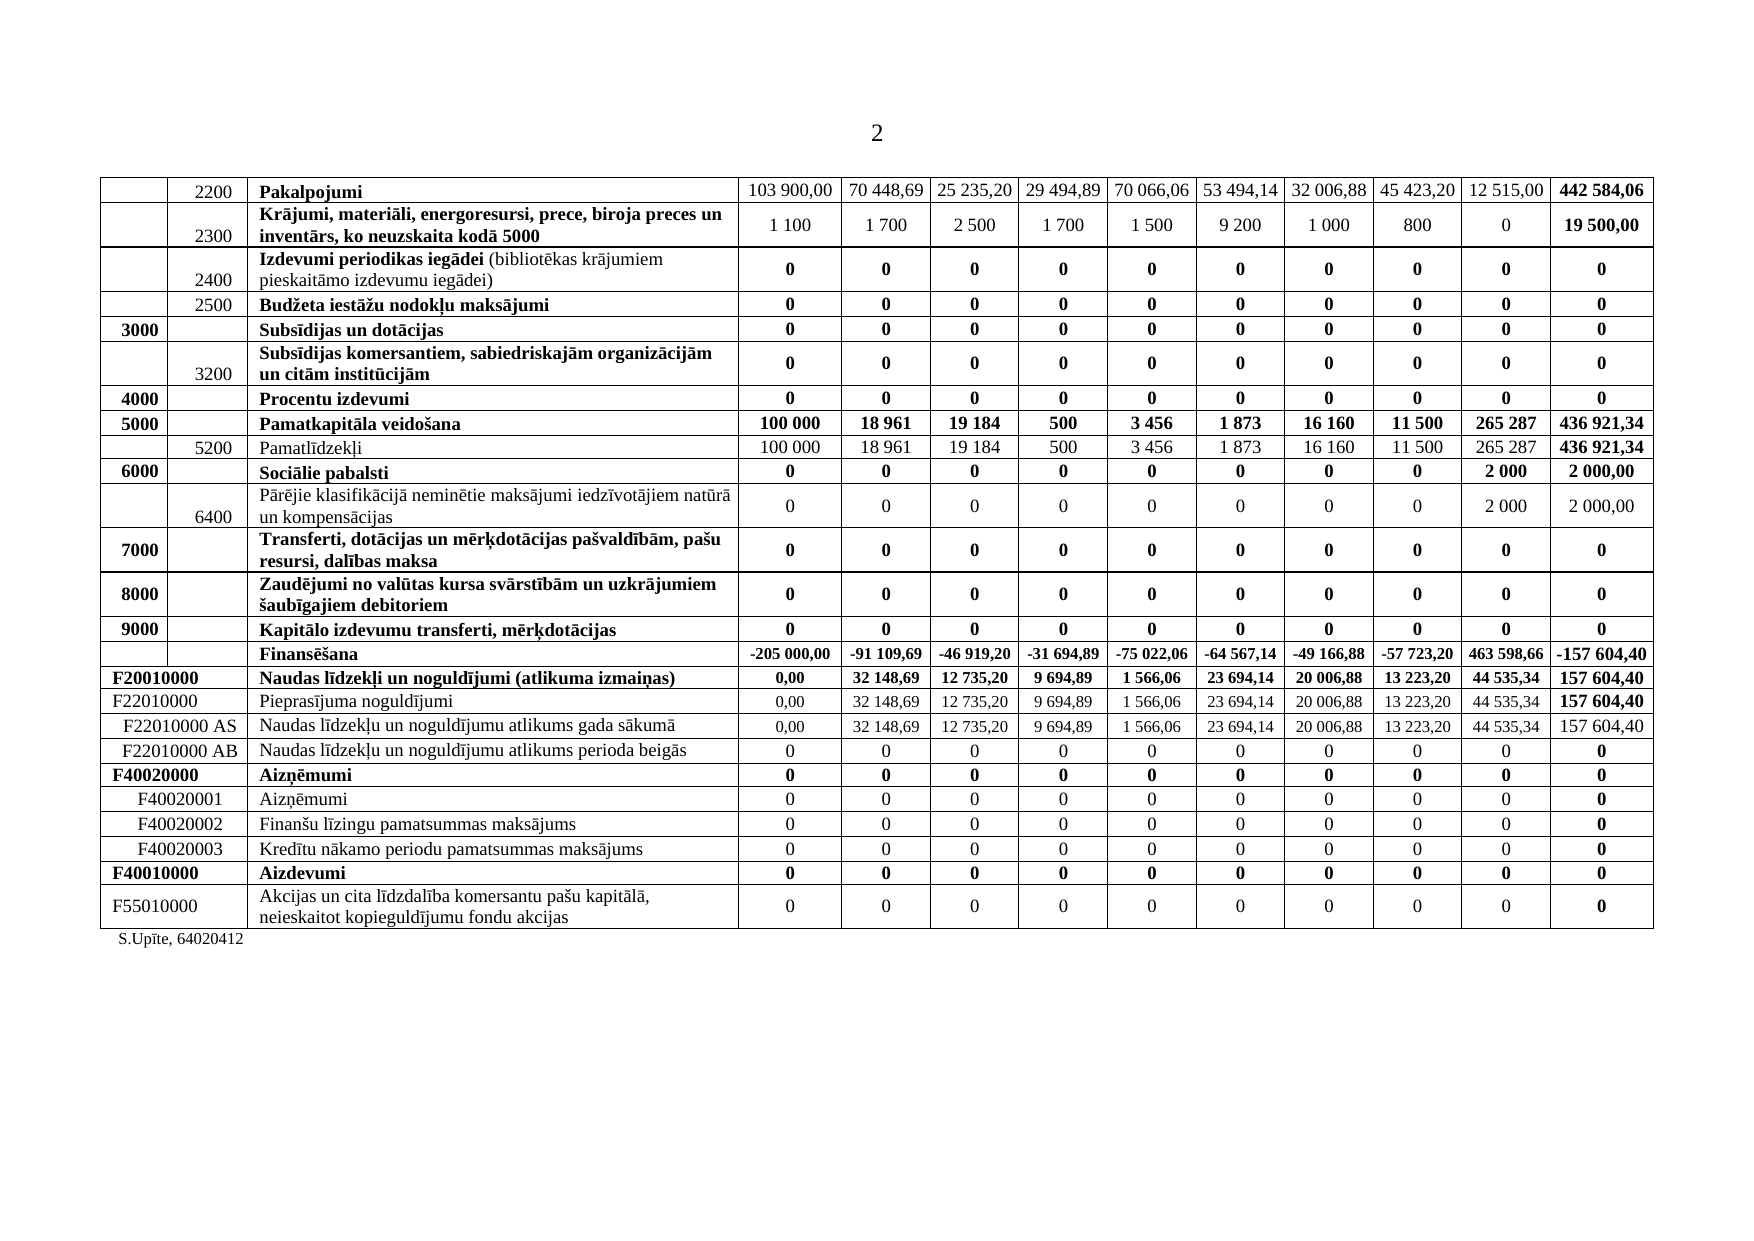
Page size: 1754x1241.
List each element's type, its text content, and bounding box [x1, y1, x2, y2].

table_cell 3200 [168, 342, 247, 385]
table_cell Pārējie klasifikācijā neminētie maksājumi iedzīvotājiem natūrā un kompensācijas [248, 484, 738, 527]
table_cell 0 [842, 812, 930, 836]
table_cell [101, 203, 167, 246]
table_cell 0 [1197, 764, 1284, 786]
table_cell 4000 [101, 386, 167, 410]
table_cell 0 [1108, 812, 1196, 836]
table_cell 0 [1019, 342, 1107, 385]
table_cell 8000 [101, 573, 167, 616]
table_cell 0 [1019, 317, 1107, 341]
table_cell 0 [739, 787, 841, 811]
table_cell 2 000 [1462, 459, 1550, 483]
table_cell 0 [1551, 617, 1653, 641]
table_cell 0 [842, 386, 930, 410]
table_cell 13 223,20 [1374, 667, 1461, 688]
table_cell -64 567,14 [1197, 642, 1284, 666]
table_cell 0 [931, 812, 1018, 836]
table_cell 500 [1019, 436, 1107, 458]
table_cell 0 [1374, 528, 1461, 571]
table_cell 3000 [101, 317, 167, 341]
table_cell -31 694,89 [1019, 642, 1107, 666]
table_cell 0 [1108, 885, 1196, 928]
table_cell 0 [931, 386, 1018, 410]
table_cell 0 [739, 459, 841, 483]
table_cell 0 [739, 885, 841, 928]
table_cell 9 694,89 [1019, 667, 1107, 688]
table_cell 0 [1285, 317, 1373, 341]
table_cell 9 694,89 [1019, 689, 1107, 713]
table_cell 18 961 [842, 436, 930, 458]
table_cell 0 [1374, 484, 1461, 527]
table_cell 0 [739, 837, 841, 861]
table_cell 0 [1551, 787, 1653, 811]
table_cell 0 [1197, 459, 1284, 483]
table_cell 1 566,06 [1108, 689, 1196, 713]
table_cell 0 [1462, 248, 1550, 291]
table_cell F22010000 AB [101, 739, 247, 763]
table_cell [101, 484, 167, 527]
table_cell 0 [1462, 617, 1550, 641]
table_cell 20 006,88 [1285, 667, 1373, 688]
table_cell 0 [931, 617, 1018, 641]
table_cell 0 [739, 573, 841, 616]
table_cell [168, 317, 247, 341]
table_cell 0 [842, 862, 930, 883]
table_cell 0 [1019, 764, 1107, 786]
table_cell 2300 [168, 203, 247, 246]
table_cell 0 [1374, 837, 1461, 861]
table_cell 1 873 [1197, 411, 1284, 435]
table_cell 0 [1197, 248, 1284, 291]
table_cell Akcijas un cita līdzdalība komersantu pašu kapitālā, neieskaitot kopieguldījumu fondu akcijas [248, 885, 738, 928]
table_cell 0 [1374, 812, 1461, 836]
table_cell 2 500 [931, 203, 1018, 246]
table_cell 12 735,20 [931, 714, 1018, 738]
table_cell 0 [842, 484, 930, 527]
table_cell Aizņēmumi [248, 764, 738, 786]
table_cell F22010000 AS [101, 714, 247, 738]
table_cell 0 [1462, 764, 1550, 786]
table_cell 0 [1108, 459, 1196, 483]
table_cell 0 [1285, 386, 1373, 410]
table_cell 436 921,34 [1551, 411, 1653, 435]
table_cell 157 604,40 [1551, 689, 1653, 713]
table_cell 0 [1374, 292, 1461, 316]
table_cell 1 700 [842, 203, 930, 246]
table_cell 0 [842, 342, 930, 385]
table_cell 0 [1551, 812, 1653, 836]
table_cell [168, 573, 247, 616]
table_cell 0 [842, 764, 930, 786]
table_cell 1 100 [739, 203, 841, 246]
table_cell 29 494,89 [1019, 178, 1107, 202]
table_cell 20 006,88 [1285, 714, 1373, 738]
table_cell 0 [1462, 342, 1550, 385]
table_cell 0 [1374, 787, 1461, 811]
table_cell 0 [842, 885, 930, 928]
table_cell 0 [1551, 292, 1653, 316]
table_cell 0 [842, 248, 930, 291]
table_cell 9 694,89 [1019, 714, 1107, 738]
table_cell 0 [1374, 573, 1461, 616]
table_cell Transferti, dotācijas un mērķdotācijas pašvaldībām, pašu resursi, dalības maksa [248, 528, 738, 571]
table_cell 0 [1551, 739, 1653, 763]
table_cell 0 [931, 248, 1018, 291]
table_cell 0 [1462, 787, 1550, 811]
table_cell -57 723,20 [1374, 642, 1461, 666]
table_cell Procentu izdevumi [248, 386, 738, 410]
table_cell 0,00 [739, 689, 841, 713]
table_cell 18 961 [842, 411, 930, 435]
table_cell 12 515,00 [1462, 178, 1550, 202]
table_cell 2 000 [1462, 484, 1550, 527]
table_cell Finansēšana [248, 642, 738, 666]
table_cell Aizņēmumi [248, 787, 738, 811]
table_cell 0 [1374, 317, 1461, 341]
table_cell F40020001 [101, 787, 247, 811]
table_cell 16 160 [1285, 411, 1373, 435]
table_cell 0 [1108, 292, 1196, 316]
table_cell 6400 [168, 484, 247, 527]
table_cell 0 [1108, 764, 1196, 786]
table_cell 23 694,14 [1197, 714, 1284, 738]
table_cell Izdevumi periodikas iegādei (bibliotēkas krājumiem pieskaitāmo izdevumu iegādei) [248, 248, 738, 291]
table_cell 0 [931, 528, 1018, 571]
table_cell -91 109,69 [842, 642, 930, 666]
table_cell 500 [1019, 411, 1107, 435]
table_cell 0 [842, 459, 930, 483]
table_cell 0 [1462, 203, 1550, 246]
table_cell 0 [931, 862, 1018, 883]
table_cell 0 [931, 573, 1018, 616]
table_cell 0 [1374, 386, 1461, 410]
table_cell 32 148,69 [842, 714, 930, 738]
table_cell 13 223,20 [1374, 689, 1461, 713]
table_cell 0 [1197, 573, 1284, 616]
table_cell 0 [1374, 248, 1461, 291]
table_cell 0 [1019, 862, 1107, 883]
table_cell 0 [1551, 317, 1653, 341]
table_cell 2 000,00 [1551, 484, 1653, 527]
table_cell [168, 617, 247, 641]
table_cell [168, 459, 247, 483]
table_cell 12 735,20 [931, 667, 1018, 688]
table_cell 44 535,34 [1462, 714, 1550, 738]
table_cell 0 [1019, 528, 1107, 571]
table_cell [101, 178, 167, 202]
table_cell 0 [1462, 885, 1550, 928]
table_cell 0 [842, 573, 930, 616]
table_cell 0 [1551, 837, 1653, 861]
table_cell F40020002 [101, 812, 247, 836]
table_cell Zaudējumi no valūtas kursa svārstībām un uzkrājumiem šaubīgajiem debitoriem [248, 573, 738, 616]
table_cell 0 [1551, 885, 1653, 928]
table_cell 9000 [101, 617, 167, 641]
table_cell 5200 [168, 436, 247, 458]
table_cell 45 423,20 [1374, 178, 1461, 202]
table_cell 0 [842, 317, 930, 341]
table_cell 0 [1108, 787, 1196, 811]
table_cell F55010000 [101, 885, 247, 928]
table_cell 20 006,88 [1285, 689, 1373, 713]
table_cell 0 [1197, 739, 1284, 763]
table_cell 157 604,40 [1551, 667, 1653, 688]
table_cell 1 000 [1285, 203, 1373, 246]
table_cell 0 [1197, 528, 1284, 571]
table_cell 0 [842, 292, 930, 316]
table_cell 103 900,00 [739, 178, 841, 202]
table_cell 5000 [101, 411, 167, 435]
table_cell 0 [1462, 317, 1550, 341]
table_cell 0 [1108, 862, 1196, 883]
table_cell 0 [1108, 739, 1196, 763]
table_cell 0 [739, 317, 841, 341]
table_cell 2500 [168, 292, 247, 316]
table_cell 100 000 [739, 436, 841, 458]
table_cell 0 [739, 484, 841, 527]
table_cell 0 [1374, 862, 1461, 883]
table_cell -157 604,40 [1551, 642, 1653, 666]
table_cell 1 566,06 [1108, 667, 1196, 688]
table_cell 0 [1019, 885, 1107, 928]
table_cell 2200 [168, 178, 247, 202]
table_cell 0 [1285, 812, 1373, 836]
table_cell 0 [1462, 739, 1550, 763]
table_cell 0 [1019, 459, 1107, 483]
table_cell 0 [1285, 342, 1373, 385]
table_cell 0 [1019, 812, 1107, 836]
table_cell Naudas līdzekļu un noguldījumu atlikums perioda beigās [248, 739, 738, 763]
table_cell 436 921,34 [1551, 436, 1653, 458]
table_cell 0 [1551, 862, 1653, 883]
table_cell 0 [931, 739, 1018, 763]
table_cell 0 [1285, 739, 1373, 763]
table_cell 0 [1019, 787, 1107, 811]
table_cell [168, 642, 247, 666]
table_cell 0 [739, 386, 841, 410]
table_cell 12 735,20 [931, 689, 1018, 713]
table_cell 32 006,88 [1285, 178, 1373, 202]
table_cell 3 456 [1108, 411, 1196, 435]
table_cell 0 [842, 617, 930, 641]
table_cell Aizdevumi [248, 862, 738, 883]
table_cell Subsīdijas un dotācijas [248, 317, 738, 341]
table_cell Pieprasījuma noguldījumi [248, 689, 738, 713]
table_cell 0,00 [739, 667, 841, 688]
text S.Upīte, 64020412 [118, 929, 1636, 948]
table_cell 0 [1285, 787, 1373, 811]
table_cell [168, 411, 247, 435]
table_cell [101, 436, 167, 458]
table_cell 0 [1285, 885, 1373, 928]
table_cell 0,00 [739, 714, 841, 738]
table_cell 0 [1197, 342, 1284, 385]
table_cell 53 494,14 [1197, 178, 1284, 202]
table_cell 0 [842, 528, 930, 571]
table_cell 44 535,34 [1462, 667, 1550, 688]
table_cell Budžeta iestāžu nodokļu maksājumi [248, 292, 738, 316]
table_cell 3 456 [1108, 436, 1196, 458]
table_cell Sociālie pabalsti [248, 459, 738, 483]
table_cell 0 [1285, 459, 1373, 483]
table_cell 0 [1197, 787, 1284, 811]
table_cell 0 [739, 739, 841, 763]
table_cell 0 [739, 248, 841, 291]
table_cell -49 166,88 [1285, 642, 1373, 666]
table_cell Naudas līdzekļi un noguldījumi (atlikuma izmaiņas) [248, 667, 738, 688]
table_cell 0 [1108, 248, 1196, 291]
table_cell 0 [1019, 292, 1107, 316]
table_cell 32 148,69 [842, 667, 930, 688]
table_cell 19 184 [931, 411, 1018, 435]
table_cell 0 [1108, 617, 1196, 641]
table_cell 0 [1551, 528, 1653, 571]
table_cell 0 [739, 862, 841, 883]
table_cell [101, 342, 167, 385]
table_cell 0 [1285, 528, 1373, 571]
table_cell 0 [739, 292, 841, 316]
table_cell 0 [1374, 459, 1461, 483]
table_cell 0 [931, 317, 1018, 341]
table_cell F40020003 [101, 837, 247, 861]
table_cell [101, 292, 167, 316]
table_cell 0 [1019, 386, 1107, 410]
table_cell 0 [1019, 739, 1107, 763]
table_cell 1 566,06 [1108, 714, 1196, 738]
table_cell 0 [1551, 342, 1653, 385]
table_cell 0 [1551, 764, 1653, 786]
table_cell 0 [842, 837, 930, 861]
table_cell 23 694,14 [1197, 667, 1284, 688]
table_cell 0 [1019, 617, 1107, 641]
table_cell 0 [1285, 484, 1373, 527]
table_cell 0 [842, 739, 930, 763]
table_cell 0 [1374, 739, 1461, 763]
table_cell F20010000 [101, 667, 247, 688]
table_cell 0 [1285, 573, 1373, 616]
table_cell -46 919,20 [931, 642, 1018, 666]
table_cell Kredītu nākamo periodu pamatsummas maksājums [248, 837, 738, 861]
table_cell 2 000,00 [1551, 459, 1653, 483]
table_cell 0 [931, 484, 1018, 527]
table_cell 0 [1551, 573, 1653, 616]
table_cell 0 [1462, 573, 1550, 616]
table_cell 16 160 [1285, 436, 1373, 458]
table_cell Pakalpojumi [248, 178, 738, 202]
table_cell 32 148,69 [842, 689, 930, 713]
table_cell 0 [1462, 812, 1550, 836]
table_cell 0 [1197, 484, 1284, 527]
table_cell 1 873 [1197, 436, 1284, 458]
table_cell 0 [1462, 862, 1550, 883]
table_cell 44 535,34 [1462, 689, 1550, 713]
table_cell 0 [1108, 342, 1196, 385]
table_cell 0 [1108, 573, 1196, 616]
table_cell 0 [739, 764, 841, 786]
table_cell 800 [1374, 203, 1461, 246]
table_cell 0 [1108, 386, 1196, 410]
table_cell 0 [1019, 248, 1107, 291]
table_cell 6000 [101, 459, 167, 483]
table_cell Krājumi, materiāli, energoresursi, prece, biroja preces un inventārs, ko neuzskaita kodā 5000 [248, 203, 738, 246]
table_cell 0 [739, 528, 841, 571]
table_cell Naudas līdzekļu un noguldījumu atlikums gada sākumā [248, 714, 738, 738]
table_cell 0 [1197, 386, 1284, 410]
table_cell 1 700 [1019, 203, 1107, 246]
table_cell 0 [1197, 837, 1284, 861]
table_cell 0 [1462, 528, 1550, 571]
table_cell Pamatlīdzekļi [248, 436, 738, 458]
table_cell 0 [1197, 885, 1284, 928]
table_cell 0 [842, 787, 930, 811]
table_cell 0 [1462, 837, 1550, 861]
table_cell 11 500 [1374, 411, 1461, 435]
table_cell 0 [1019, 573, 1107, 616]
table_cell 0 [739, 812, 841, 836]
table_cell 157 604,40 [1551, 714, 1653, 738]
table_cell 0 [1019, 484, 1107, 527]
table_cell 0 [1285, 862, 1373, 883]
table_cell 0 [931, 459, 1018, 483]
table_cell Subsīdijas komersantiem, sabiedriskajām organizācijām un citām institūcijām [248, 342, 738, 385]
table_cell 100 000 [739, 411, 841, 435]
table_cell 0 [931, 292, 1018, 316]
table_cell 0 [1462, 386, 1550, 410]
table_cell 0 [1108, 317, 1196, 341]
table_cell 265 287 [1462, 411, 1550, 435]
table_cell Kapitālo izdevumu transferti, mērķdotācijas [248, 617, 738, 641]
table_cell 19 500,00 [1551, 203, 1653, 246]
table_cell Finanšu līzingu pamatsummas maksājums [248, 812, 738, 836]
table_cell 0 [739, 342, 841, 385]
table_cell 0 [1374, 764, 1461, 786]
table_cell -205 000,00 [739, 642, 841, 666]
table_cell 0 [739, 617, 841, 641]
table_cell 19 184 [931, 436, 1018, 458]
table_cell 463 598,66 [1462, 642, 1550, 666]
table_cell 0 [1197, 317, 1284, 341]
table_cell 11 500 [1374, 436, 1461, 458]
table_cell 0 [1285, 248, 1373, 291]
table_cell 13 223,20 [1374, 714, 1461, 738]
table_cell 9 200 [1197, 203, 1284, 246]
table_cell 0 [1285, 617, 1373, 641]
table_cell 0 [1197, 617, 1284, 641]
table_cell 0 [931, 764, 1018, 786]
table_cell 0 [1285, 764, 1373, 786]
table_cell Pamatkapitāla veidošana [248, 411, 738, 435]
table_cell 0 [1108, 484, 1196, 527]
table_cell 0 [1019, 837, 1107, 861]
table_cell 25 235,20 [931, 178, 1018, 202]
table_cell 0 [1108, 837, 1196, 861]
table_cell 0 [1551, 248, 1653, 291]
table_cell 1 500 [1108, 203, 1196, 246]
table_cell 0 [1108, 528, 1196, 571]
table_cell 70 066,06 [1108, 178, 1196, 202]
table_cell 0 [1374, 342, 1461, 385]
table_cell 0 [1197, 812, 1284, 836]
table_cell 265 287 [1462, 436, 1550, 458]
table_cell [101, 642, 167, 666]
table_cell 0 [1374, 885, 1461, 928]
table_cell 442 584,06 [1551, 178, 1653, 202]
table_cell F22010000 [101, 689, 247, 713]
table_cell F40020000 [101, 764, 247, 786]
table_cell 70 448,69 [842, 178, 930, 202]
table_cell [101, 248, 167, 291]
table_cell 2400 [168, 248, 247, 291]
table_cell 0 [931, 837, 1018, 861]
table_cell 0 [1197, 862, 1284, 883]
table_cell [168, 386, 247, 410]
table_cell [168, 528, 247, 571]
table_cell 0 [1462, 292, 1550, 316]
table_cell 23 694,14 [1197, 689, 1284, 713]
table_cell F40010000 [101, 862, 247, 883]
table_cell -75 022,06 [1108, 642, 1196, 666]
table_cell 0 [1285, 292, 1373, 316]
table_cell 0 [1551, 386, 1653, 410]
table_cell 0 [931, 787, 1018, 811]
table_cell 7000 [101, 528, 167, 571]
table_cell 0 [1374, 617, 1461, 641]
table_cell 0 [1285, 837, 1373, 861]
table_cell 0 [1197, 292, 1284, 316]
table_cell 0 [931, 342, 1018, 385]
table_cell 0 [931, 885, 1018, 928]
